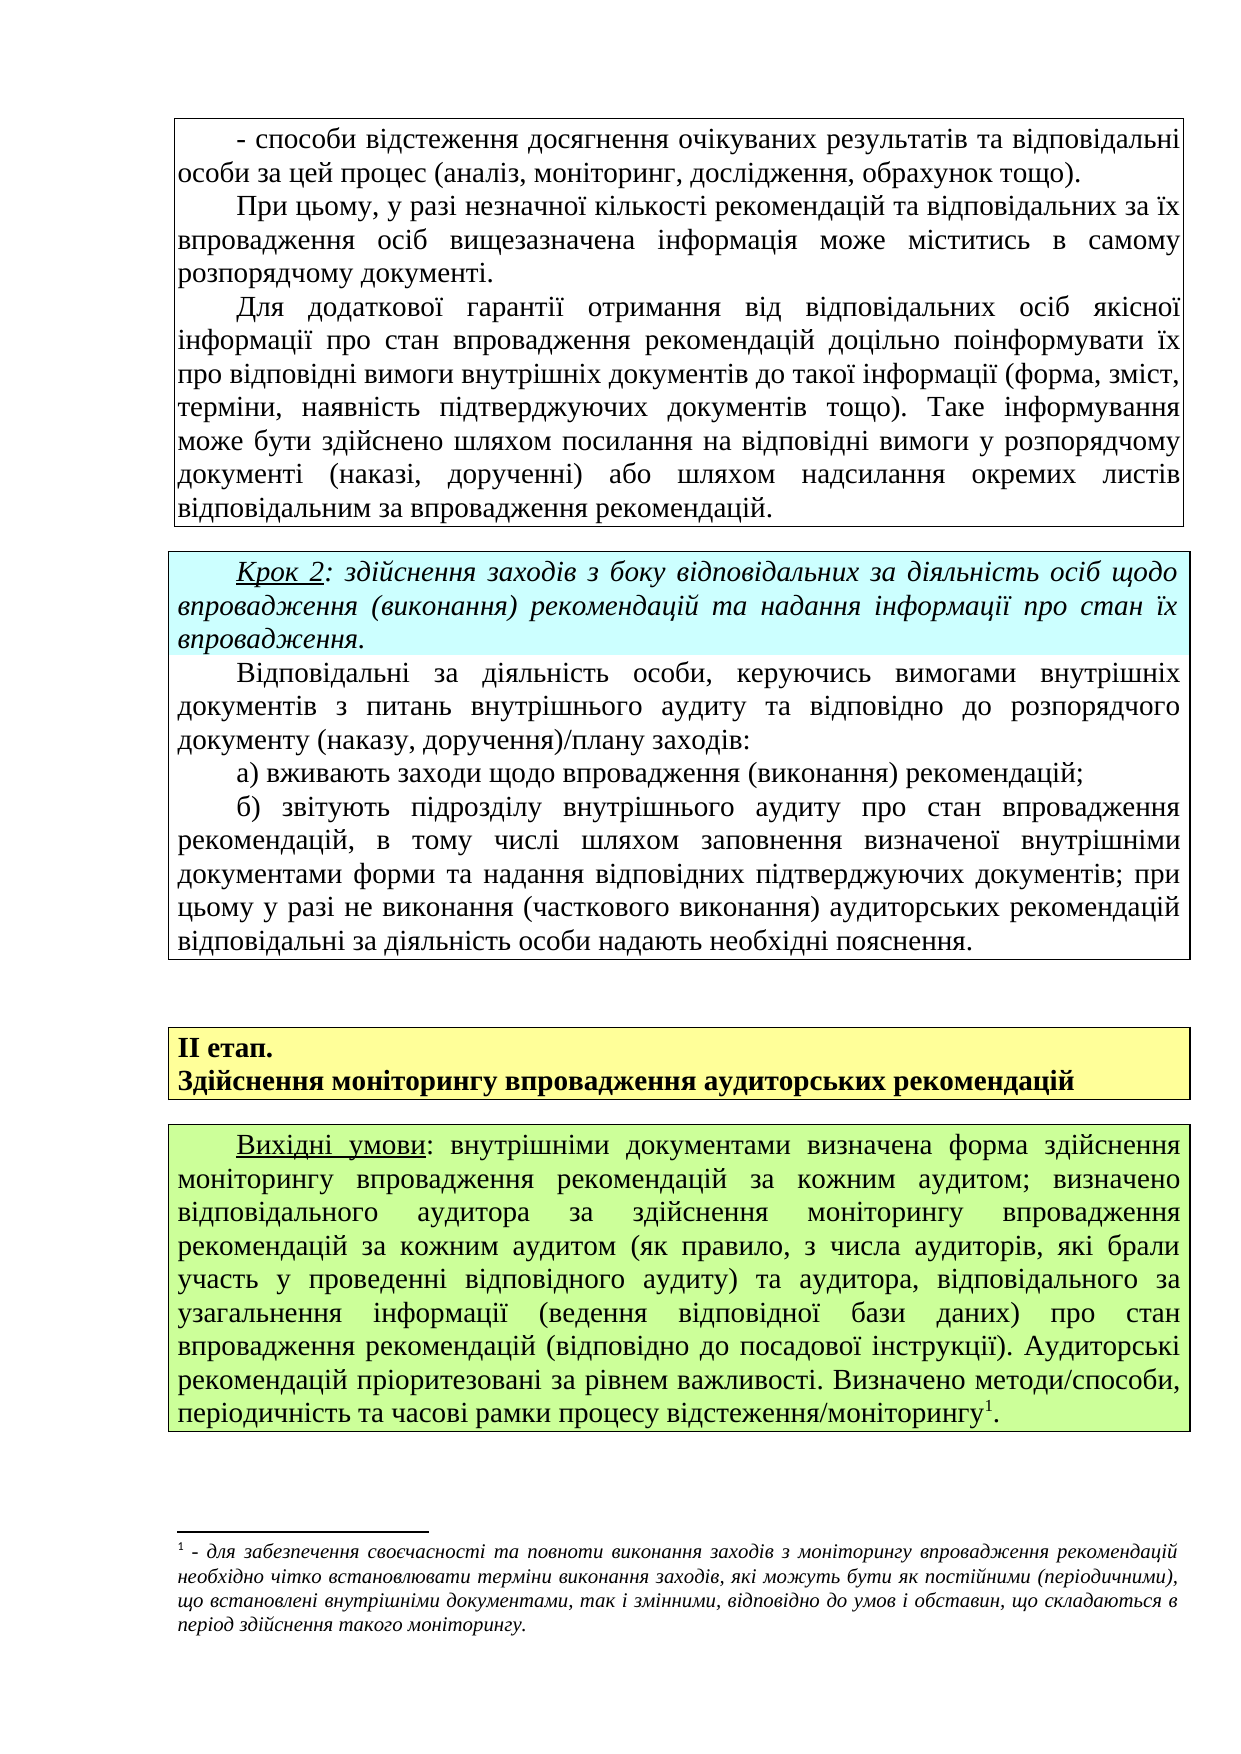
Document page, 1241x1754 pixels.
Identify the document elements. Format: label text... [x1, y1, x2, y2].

text Вихідні умови: внутрішніми документами визначена форма здійснення моніторингу впровадження рекомендацій за кожним аудитом; визначено відповідального аудитора за здійснення моніторингу впровадження рекомендацій за кожним аудитом (як правило, з числа аудиторів, які брали участь у проведенні відповідного аудиту) та аудитора, відповідального за узагальнення інформації (ведення відповідної бази даних) про стан впровадження рекомендацій (відповідно до посадової інструкції). Аудиторські рекомендацій пріоритезовані за рівнем важливості. Визначено методи/способи, періодичність та часові рамки процесу відстеження/моніторингу. [169, 1125, 1189, 1431]
text б) звітують підрозділу внутрішнього аудиту про стан впровадження рекомендацій, в тому числі шляхом заповнення визначеної внутрішніми документами форми та надання відповідних підтверджуючих документів; при цьому у разі не виконання (часткового виконання) аудиторських рекомендацій відповідальні за діяльність особи надають необхідні пояснення. [169, 786, 1189, 959]
text ІІ етап. [169, 1028, 1189, 1060]
text а) вживають заходи щодо впровадження (виконання) рекомендацій; [177, 755, 1181, 786]
text Крок 2: здійснення заходів з боку відповідальних за діяльність осіб щодо впровадження (виконання) рекомендацій та надання інформації про стан їх впровадження. [169, 552, 1189, 655]
text Здійснення моніторингу впровадження аудиторських рекомендацій [169, 1060, 1189, 1099]
text При цьому, у разі незначної кількості рекомендацій та відповідальних за їх впровадження осіб вищезазначена інформація може міститись в самому розпорядчому документі. [177, 188, 1181, 286]
text Відповідальні за діяльність особи, керуючись вимогами внутрішніх документів з питань внутрішнього аудиту та відповідно до розпорядчого документу (наказу, доручення)/плану заходів: [177, 655, 1181, 755]
text - способи відстеження досягнення очікуваних результатів та відповідальні особи за цей процес (аналіз, моніторинг, дослідження, обрахунок тощо). [175, 119, 1183, 188]
text Для додаткової гарантії отримання від відповідальних осіб якісної інформації про стан впровадження рекомендацій доцільно поінформувати їх про відповідні вимоги внутрішніх документів до такої інформації (форма, зміст, терміни, наявність підтверджуючих документів тощо). Таке інформування може бути здійснено шляхом посилання на відповідні вимоги у розпорядчому документі (наказі, дорученні) або шляхом надсилання окремих листів відповідальним за впровадження рекомендацій. [175, 286, 1183, 526]
